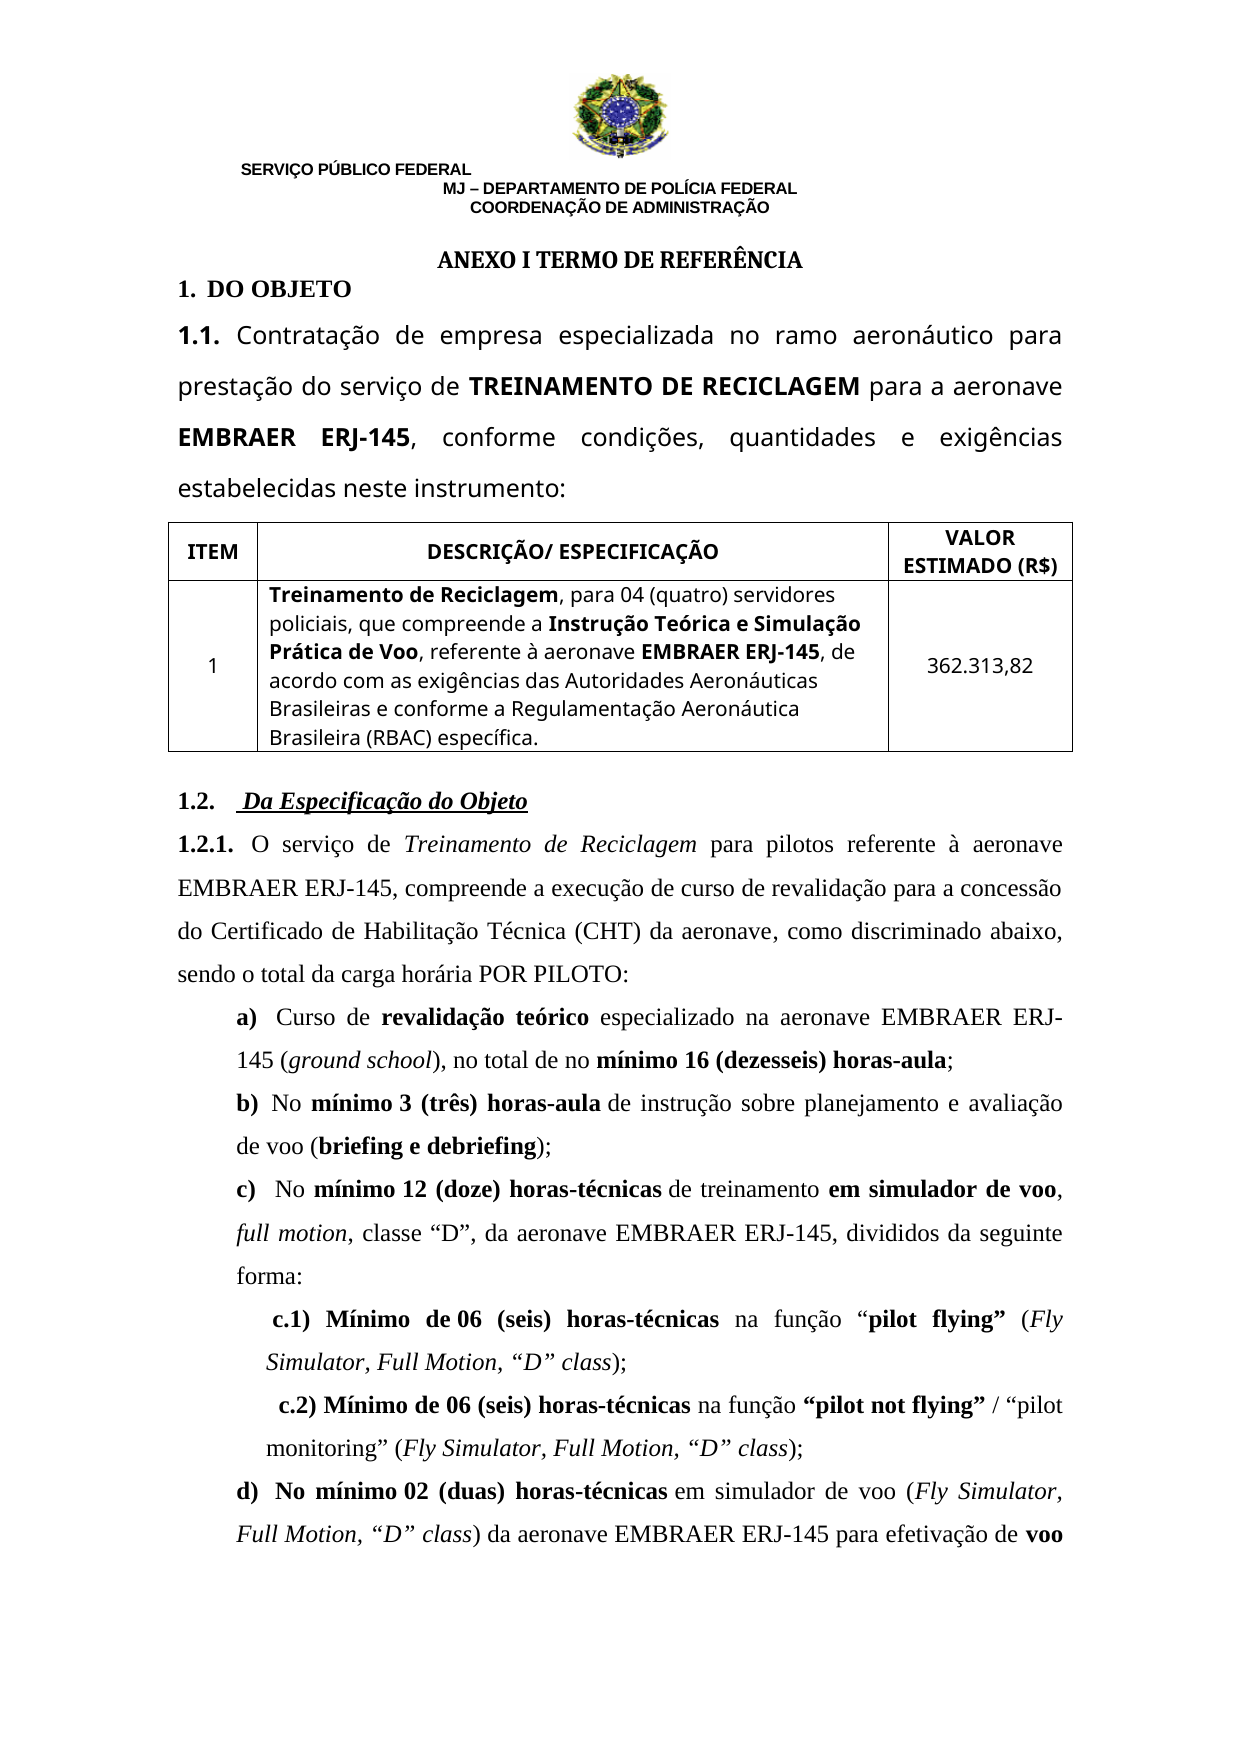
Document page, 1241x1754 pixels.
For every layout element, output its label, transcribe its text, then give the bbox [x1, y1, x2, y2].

table_cell Treinamento de Reciclagem, para 04 (quatro) servidores policiais, que compreende a Instrução Teórica e Simulação Prática de Voo, referente à aeronave EMBRAER ERJ-145, de acordo com as exigências das Autoridades Aeronáuticas Brasileiras e conforme a Regulamentação Aeronáutica Brasileira (RBAC) específica. [258, 581, 888, 751]
table_cell 362.313,82 [889, 581, 1072, 751]
table_header VALOR ESTIMADO (R$) [889, 523, 1072, 579]
text c) No mínimo 12 (doze) horas-técnicas de treinamento em simulador de voo, full motion, classe “D”, da aeronave EMBRAER ERJ-145, divididos da seguinte forma: [236, 1174, 1063, 1289]
list Contratação de empresa especializada no ramo aeronáutico para prestação do serviço de TREINAMENTO DE RECICLAGEM para a aeronave EMBRAER ERJ-145, conforme condições, quantidades e exigências estabelecidas neste instrumento: [177, 317, 1063, 505]
text c.2) Mínimo de 06 (seis) horas-técnicas na função “pilot not flying” / “pilot monitoring” (Fly Simulator, Full Motion, “D” class); [266, 1390, 1063, 1462]
text b) No mínimo 3 (três) horas-aula de instrução sobre planejamento e avaliação de voo (briefing e debriefing); [236, 1088, 1063, 1160]
subtitle ANEXO I TERMO DE REFERÊNCIA [177, 246, 1063, 274]
list O serviço de Treinamento de Reciclagem para pilotos referente à aeronave EMBRAER ERJ-145, compreende a execução de curso de revalidação para a concessão do Certificado de Habilitação Técnica (CHT) da aeronave, como discriminado abaixo, sendo o total da carga horária POR PILOTO: [177, 829, 1063, 988]
table_header ITEM [169, 523, 257, 579]
list Da Especificação do Objeto [177, 786, 1063, 815]
subtitle DO OBJETO [177, 274, 1063, 303]
table_cell 1 [169, 581, 257, 751]
table_header DESCRIÇÃO/ ESPECIFICAÇÃO [258, 523, 888, 579]
text c.1) Mínimo de 06 (seis) horas-técnicas na função “pilot flying” (Fly Simulator, Full Motion, “D” class); [266, 1304, 1063, 1376]
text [236, 1476, 1063, 1548]
text a) Curso de revalidação teórico especializado na aeronave EMBRAER ERJ-145 (ground school), no total de no mínimo 16 (dezesseis) horas-aula; [236, 1002, 1063, 1074]
